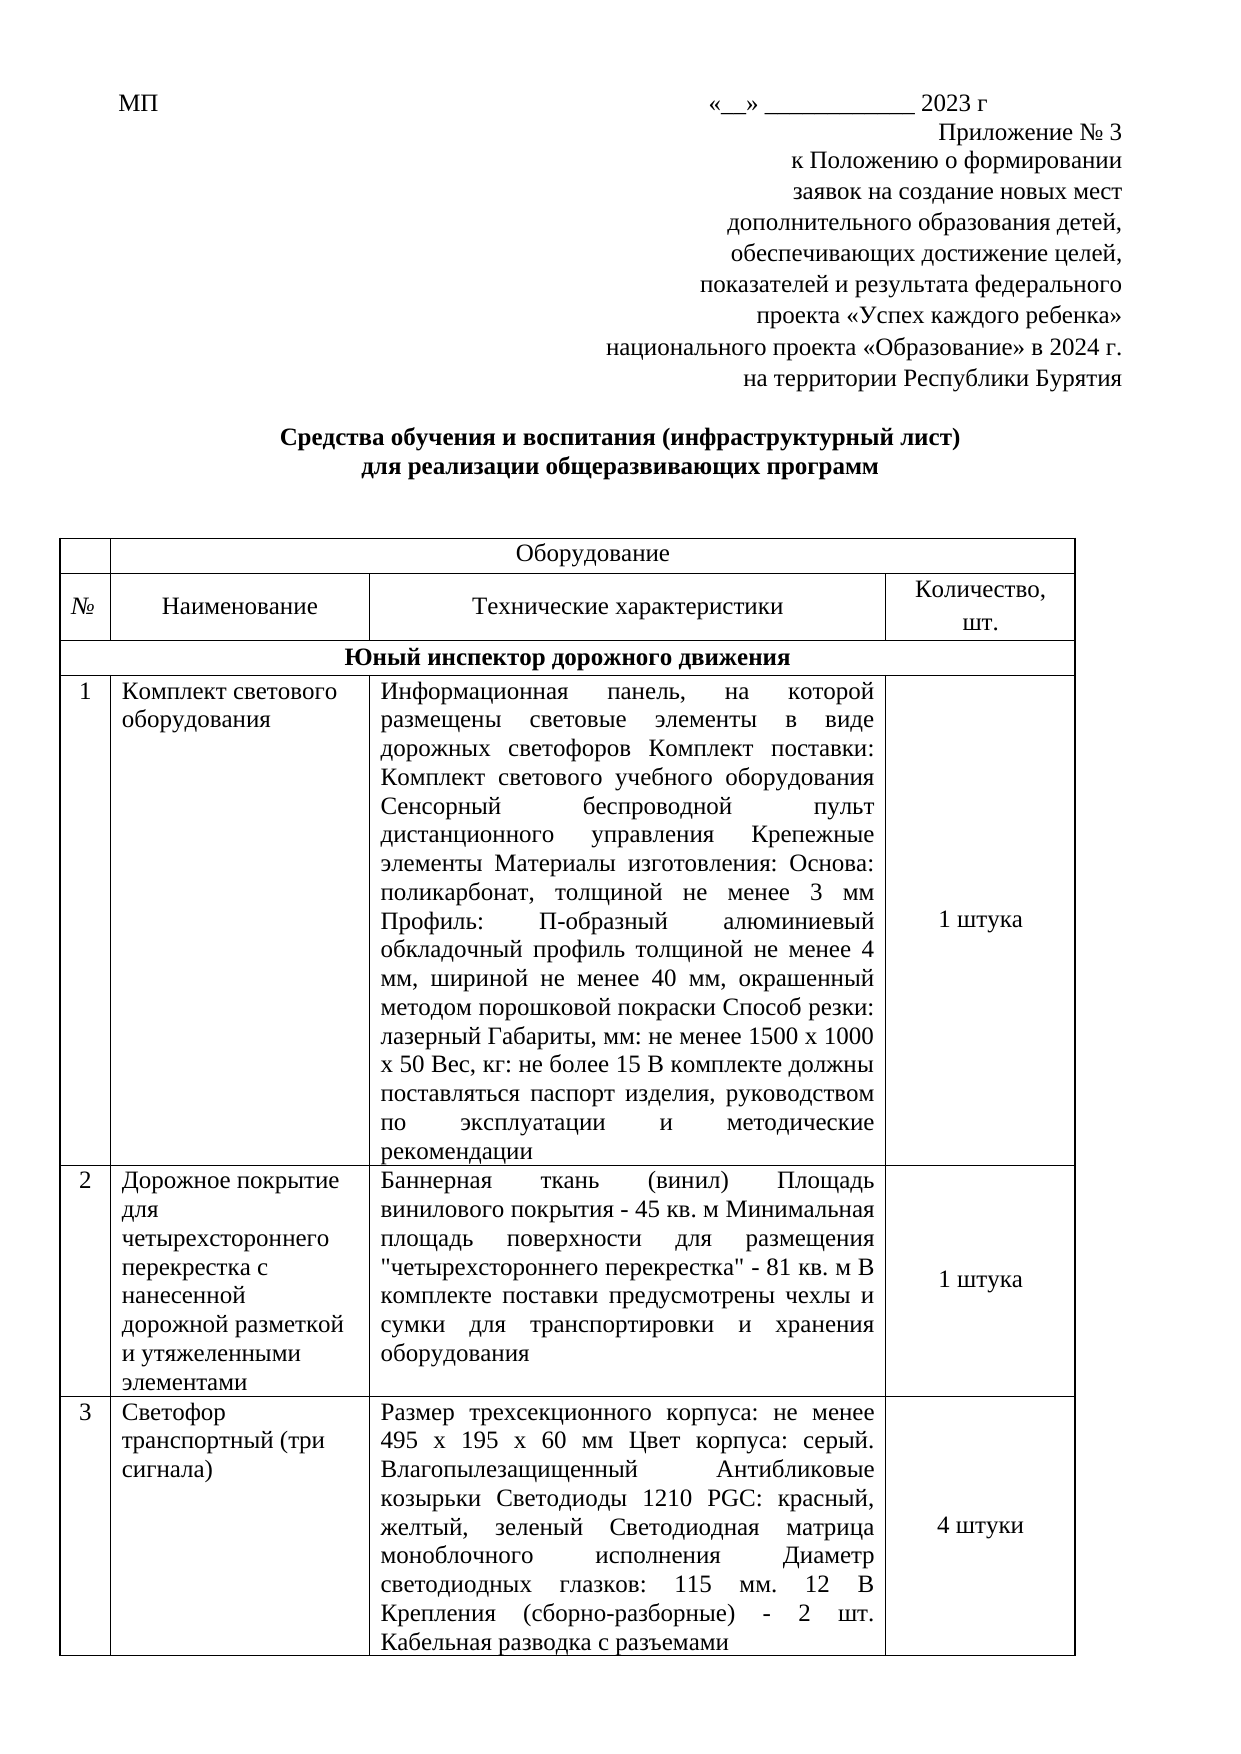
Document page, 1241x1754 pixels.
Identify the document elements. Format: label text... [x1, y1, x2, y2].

table_cell № [61, 574, 110, 640]
text обеспечивающих достижение целей, [192, 238, 1122, 267]
table_cell 1 [61, 676, 110, 1164]
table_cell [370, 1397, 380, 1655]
table_cell Дорожное покрытие для четырехстороннего перекрестка с нанесенной дорожной разметкой и утяжеленными элементами [111, 1166, 369, 1396]
table_cell 1 штука [886, 676, 1074, 1164]
text Приложение № 3 [487, 117, 1122, 145]
table_cell Баннерная ткань (винил) Площадь винилового покрытия - 45 кв. м Минимальная площадь поверхности для размещения "четырехстороннего перекрестка" - 81 кв. м В комплекте поставки предусмотрены чехлы и сумки для транспортировки и хранения оборудования [370, 1166, 885, 1396]
table_cell Количество, шт. [886, 574, 1074, 640]
table_header Оборудование [111, 539, 1074, 573]
table_cell 4 штуки [886, 1397, 1074, 1655]
table_cell Комплект светового оборудования [111, 676, 369, 1164]
text заявок на создание новых мест [192, 176, 1122, 205]
text к Положению о формировании [192, 145, 1122, 174]
table_cell Светофор транспортный (три сигнала) [111, 1397, 369, 1655]
table_cell Юный инспектор дорожного движения [61, 641, 1074, 675]
text национального проекта «Образование» в 2024 г. [192, 332, 1122, 360]
text показателей и результата федерального [192, 269, 1122, 298]
text дополнительного образования детей, [192, 207, 1122, 236]
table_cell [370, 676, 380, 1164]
text Средства обучения и воспитания (инфраструктурный лист) [118, 422, 1122, 451]
text проекта «Успех каждого ребенка» [192, 301, 1122, 329]
table_header [61, 539, 110, 573]
table_cell 3 [61, 1397, 110, 1655]
text МП «__» ____________ 2023 г [118, 88, 1122, 117]
table_cell Наименование [111, 574, 369, 640]
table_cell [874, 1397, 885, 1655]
text для реализации общеразвивающих программ [118, 451, 1122, 480]
text на территории Республики Бурятия [192, 363, 1122, 391]
table_cell 2 [61, 1166, 110, 1396]
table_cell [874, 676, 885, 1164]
table_cell Технические характеристики [370, 574, 885, 640]
table_cell 1 штука [886, 1166, 1074, 1396]
